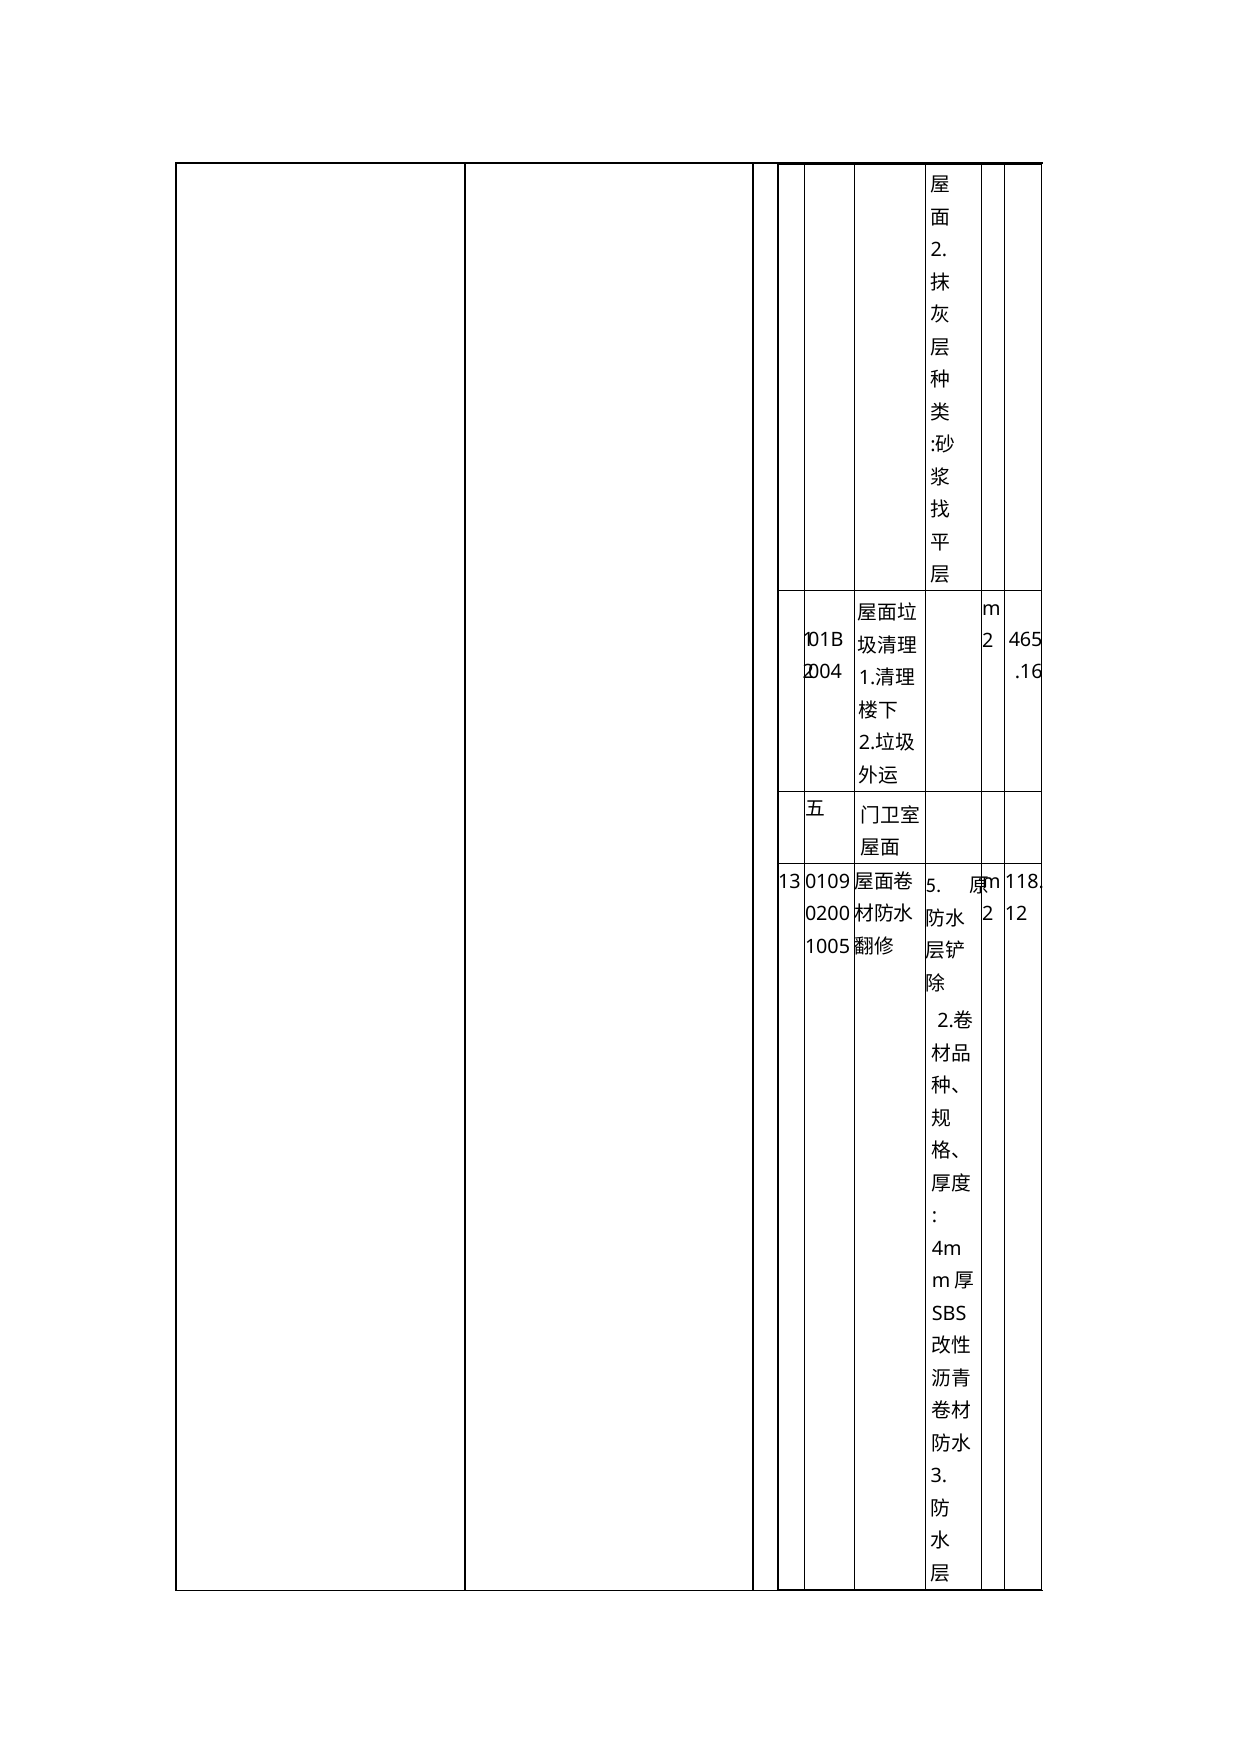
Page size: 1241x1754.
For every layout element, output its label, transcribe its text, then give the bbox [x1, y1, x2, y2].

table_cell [926, 864, 981, 1589]
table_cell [855, 165, 925, 590]
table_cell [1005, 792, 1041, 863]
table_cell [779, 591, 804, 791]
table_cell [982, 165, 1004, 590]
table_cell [805, 165, 854, 590]
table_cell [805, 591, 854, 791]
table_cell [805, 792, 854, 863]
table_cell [926, 165, 981, 590]
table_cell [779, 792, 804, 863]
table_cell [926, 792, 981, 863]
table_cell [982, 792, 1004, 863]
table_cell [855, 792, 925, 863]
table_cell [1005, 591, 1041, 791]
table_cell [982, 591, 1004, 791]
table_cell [855, 864, 925, 1589]
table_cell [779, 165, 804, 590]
table_cell 1 [177, 164, 464, 1590]
table_cell [466, 164, 752, 1590]
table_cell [1005, 165, 1041, 590]
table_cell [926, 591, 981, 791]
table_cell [805, 864, 854, 1589]
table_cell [1005, 864, 1041, 1589]
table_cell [754, 164, 777, 1590]
